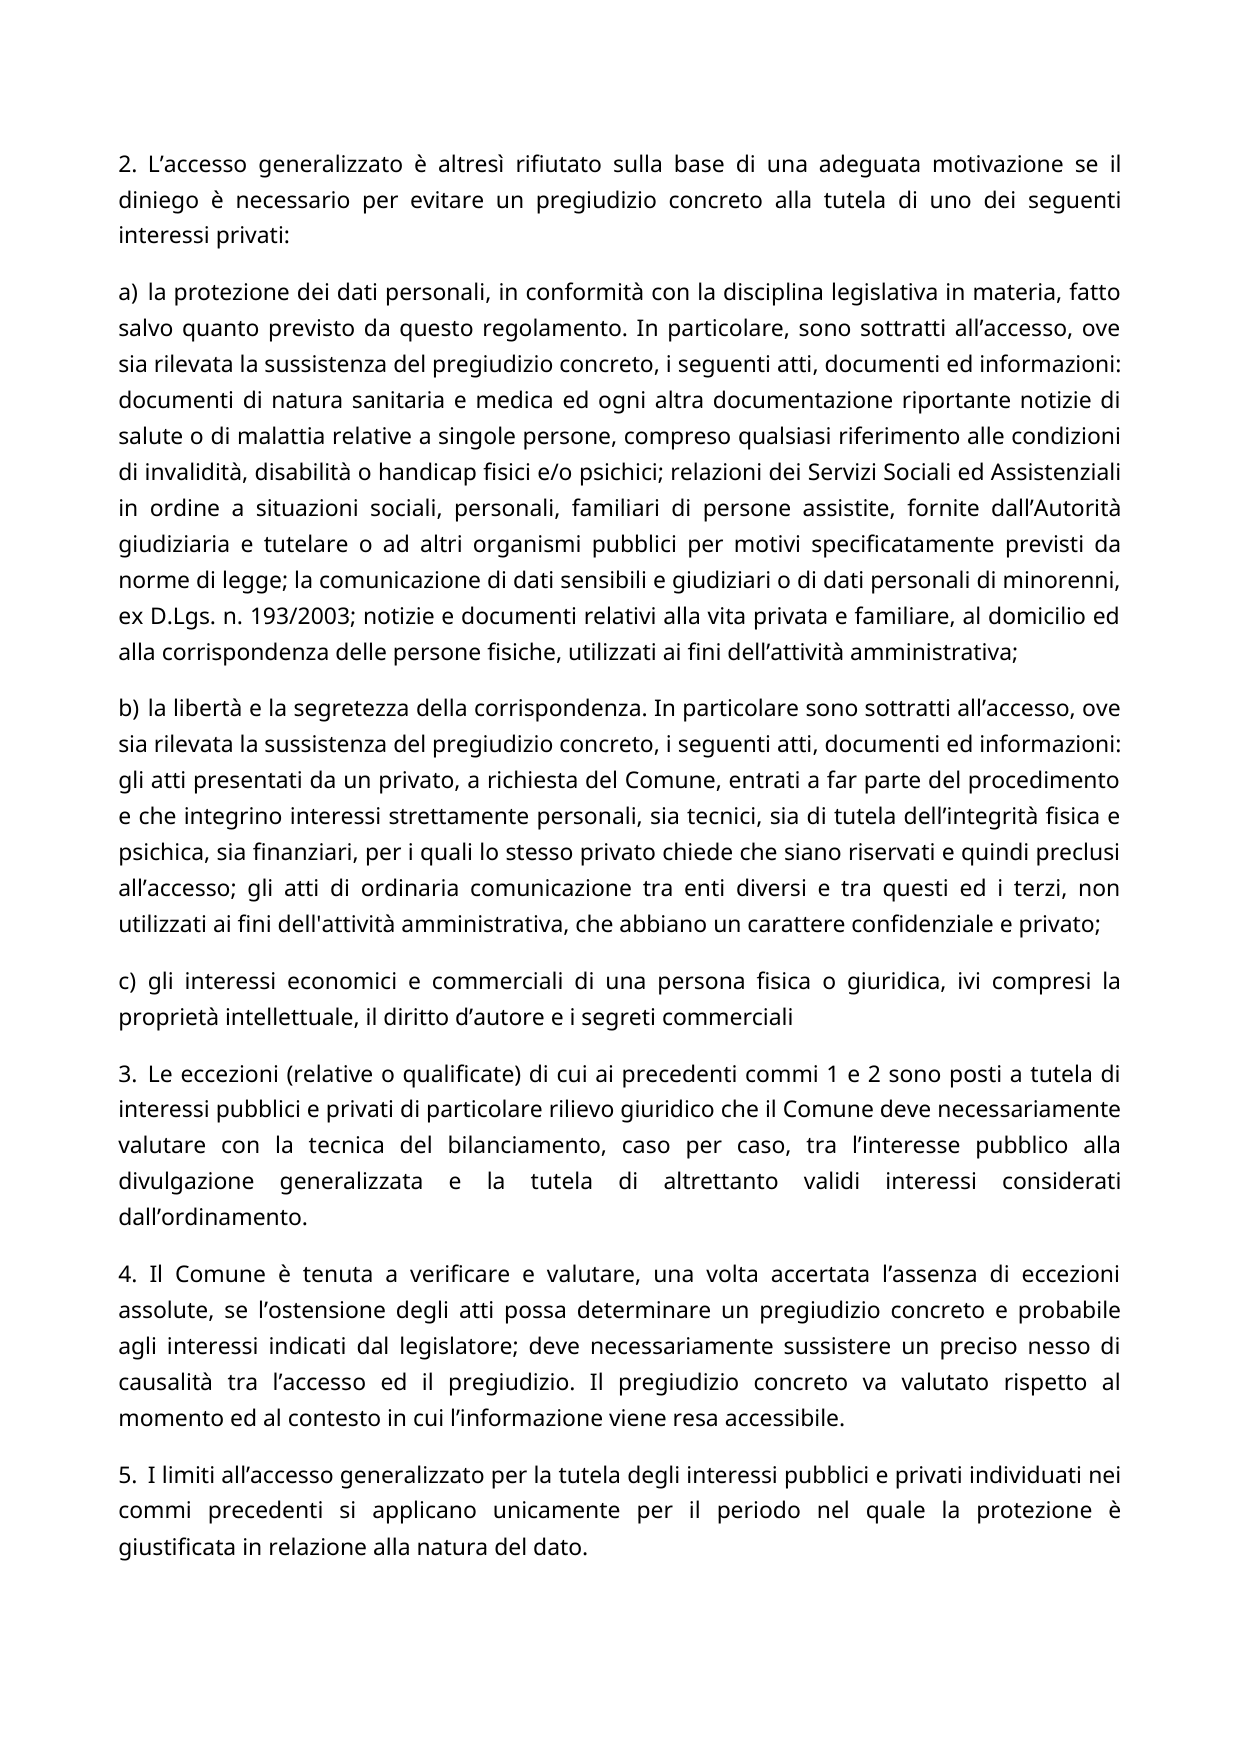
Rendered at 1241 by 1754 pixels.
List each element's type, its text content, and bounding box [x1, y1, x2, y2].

text 5. I limiti all’accesso generalizzato per la tutela degli interessi pubblici e privati individuati nei commi precedenti si applicano unicamente per il periodo nel quale la protezione è giustificata in relazione alla natura del dato. [118, 1458, 1122, 1562]
text 2. L’accesso generalizzato è altresì rifiutato sulla base di una adeguata motivazione se il diniego è necessario per evitare un pregiudizio concreto alla tutela di uno dei seguenti interessi privati: [118, 148, 1122, 251]
text 4. Il Comune è tenuta a verificare e valutare, una volta accertata l’assenza di eccezioni assolute, se l’ostensione degli atti possa determinare un pregiudizio concreto e probabile agli interessi indicati dal legislatore; deve necessariamente sussistere un preciso nesso di causalità tra l’accesso ed il pregiudizio. Il pregiudizio concreto va valutato rispetto al momento ed al contesto in cui l’informazione viene resa accessibile. [118, 1258, 1122, 1433]
text a) la protezione dei dati personali, in conformità con la disciplina legislativa in materia, fatto salvo quanto previsto da questo regolamento. In particolare, sono sottratti all’accesso, ove sia rilevata la sussistenza del pregiudizio concreto, i seguenti atti, documenti ed informazioni: documenti di natura sanitaria e medica ed ogni altra documentazione riportante notizie di salute o di malattia relative a singole persone, compreso qualsiasi riferimento alle condizioni di invalidità, disabilità o handicap fisici e/o psichici; relazioni dei Servizi Sociali ed Assistenziali in ordine a situazioni sociali, personali, familiari di persone assistite, fornite dall’Autorità giudiziaria e tutelare o ad altri organismi pubblici per motivi specificatamente previsti da norme di legge; la comunicazione di dati sensibili e giudiziari o di dati personali di minorenni, ex D.Lgs. n. 193/2003; notizie e documenti relativi alla vita privata e familiare, al domicilio ed alla corrispondenza delle persone fisiche, utilizzati ai fini dell’attività amministrativa; [118, 276, 1122, 667]
text b) la libertà e la segretezza della corrispondenza. In particolare sono sottratti all’accesso, ove sia rilevata la sussistenza del pregiudizio concreto, i seguenti atti, documenti ed informazioni: gli atti presentati da un privato, a richiesta del Comune, entrati a far parte del procedimento e che integrino interessi strettamente personali, sia tecnici, sia di tutela dell’integrità fisica e psichica, sia finanziari, per i quali lo stesso privato chiede che siano riservati e quindi preclusi all’accesso; gli atti di ordinaria comunicazione tra enti diversi e tra questi ed i terzi, non utilizzati ai fini dell'attività amministrativa, che abbiano un carattere confidenziale e privato; [118, 692, 1122, 939]
text c) gli interessi economici e commerciali di una persona fisica o giuridica, ivi compresi la proprietà intellettuale, il diritto d’autore e i segreti commerciali [118, 965, 1122, 1032]
text 3. Le eccezioni (relative o qualificate) di cui ai precedenti commi 1 e 2 sono posti a tutela di interessi pubblici e privati di particolare rilievo giuridico che il Comune deve necessariamente valutare con la tecnica del bilanciamento, caso per caso, tra l’interesse pubblico alla divulgazione generalizzata e la tutela di altrettanto validi interessi considerati dall’ordinamento. [118, 1057, 1122, 1232]
